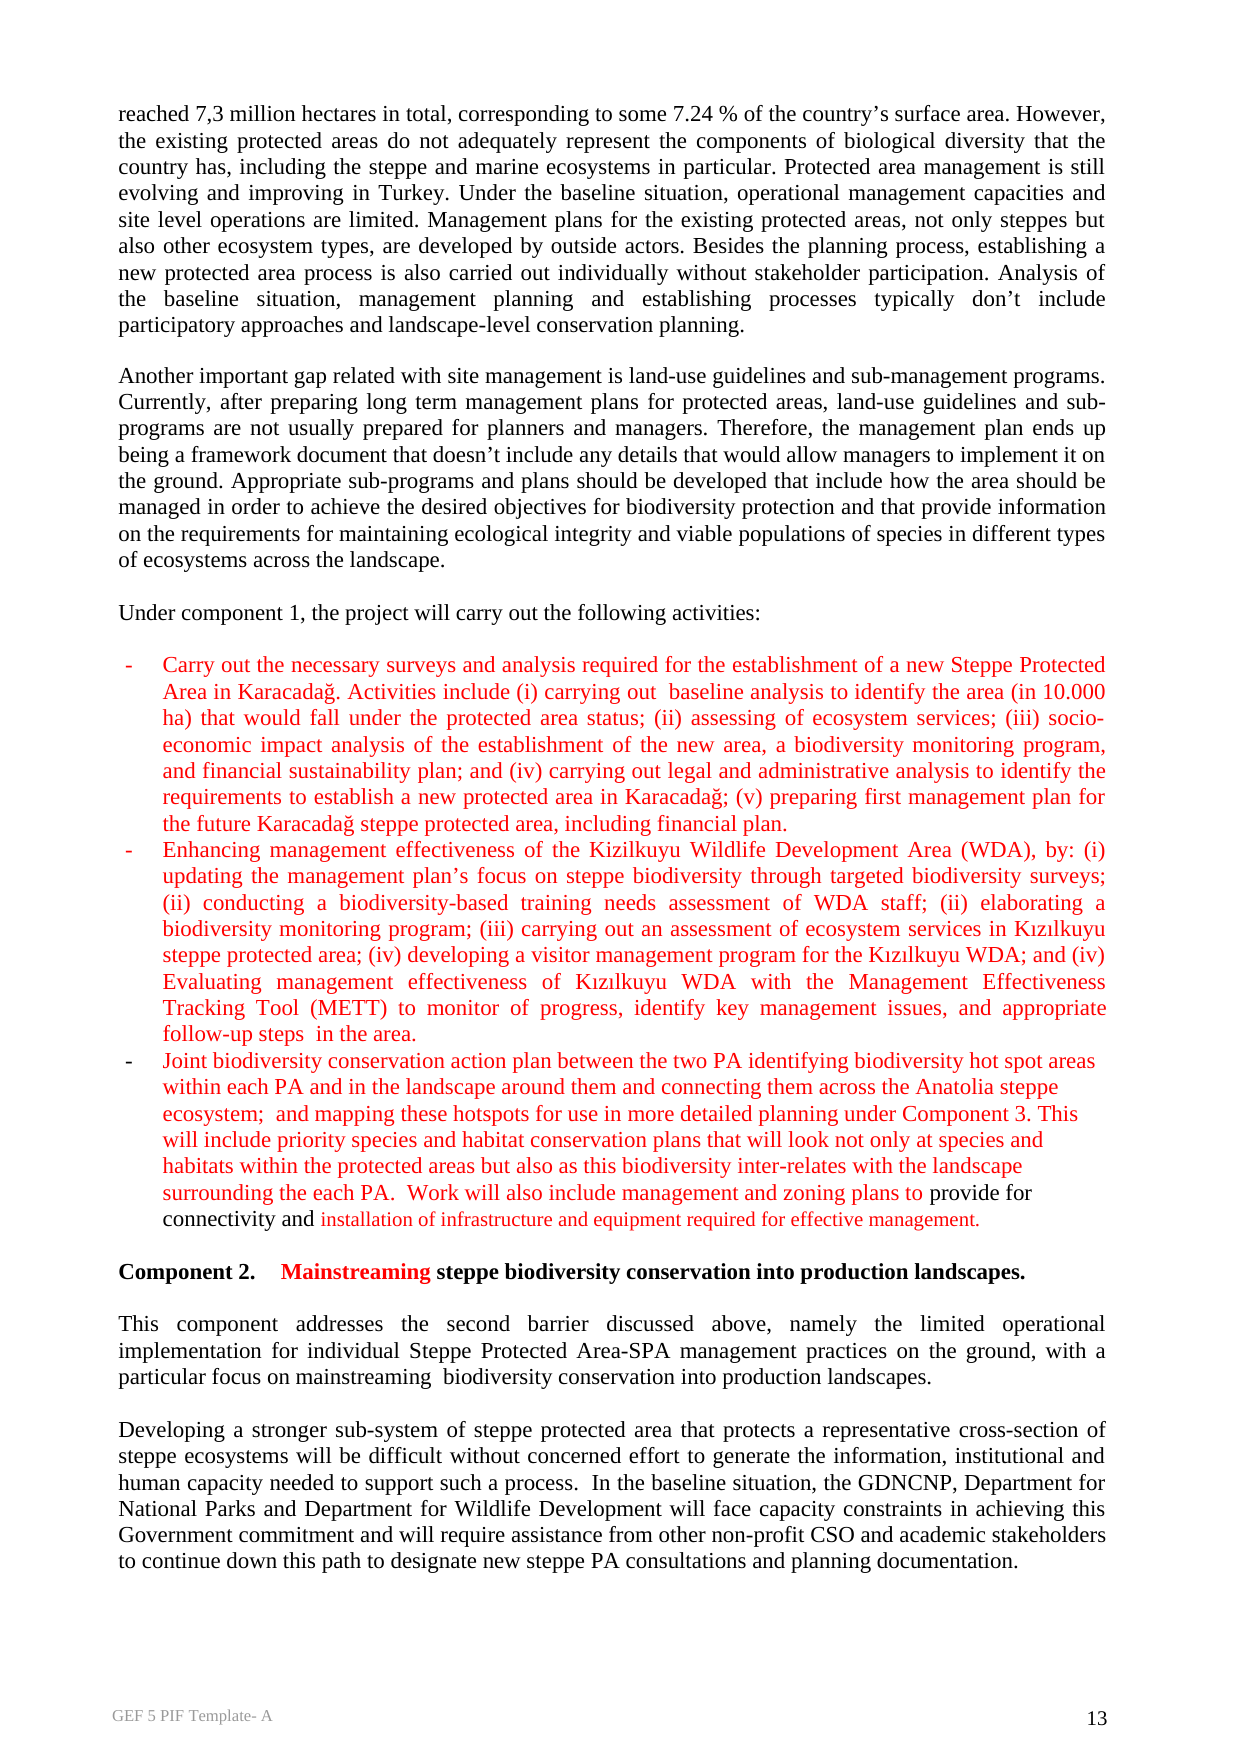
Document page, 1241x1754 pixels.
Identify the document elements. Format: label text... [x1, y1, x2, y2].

list Joint biodiversity conservation action plan between the two PA identifying biodiversity hot spot areas within each PA and in the landscape around them and connecting them across the Anatolia steppe ecosystem; and mapping these hotspots for use in more detailed planning under Component 3. This will include priority species and habitat conservation plans that will look not only at species and habitats within the protected areas but also as this biodiversity inter-relates with the landscape surrounding the each PA. Work will also include management and zoning plans to provide for connectivity and installation of infrastructure and equipment required for effective management. [125, 1047, 1107, 1231]
text Component 2. Mainstreaming steppe biodiversity conservation into production landscapes. [118, 1258, 1107, 1284]
list Carry out the necessary surveys and analysis required for the establishment of a new Steppe Protected Area in Karacadağ. Activities include (i) carrying out baseline analysis to identify the area (in 10.000 ha) that would fall under the protected area status; (ii) assessing of ecosystem services; (iii) socio-economic impact analysis of the establishment of the new area, a biodiversity monitoring program, and financial sustainability plan; and (iv) carrying out legal and administrative analysis to identify the requirements to establish a new protected area in Karacadağ; (v) preparing first management plan for the future Karacadağ steppe protected area, including financial plan. [125, 652, 1107, 836]
text This component addresses the second barrier discussed above, namely the limited operational implementation for individual Steppe Protected Area-SPA management practices on the ground, with a particular focus on mainstreaming biodiversity conservation into production landscapes. [118, 1310, 1107, 1389]
text Under component 1, the project will carry out the following activities: [118, 599, 1107, 625]
list Enhancing management effectiveness of the Kizilkuyu Wildlife Development Area (WDA), by: (i) updating the management plan’s focus on steppe biodiversity through targeted biodiversity surveys; (ii) conducting a biodiversity-based training needs assessment of WDA staff; (ii) elaborating a biodiversity monitoring program; (iii) carrying out an assessment of ecosystem services in Kızılkuyu steppe protected area; (iv) developing a visitor management program for the Kızılkuyu WDA; and (iv) Evaluating management effectiveness of Kızılkuyu WDA with the Management Effectiveness Tracking Tool (METT) to monitor of progress, identify key management issues, and appropriate follow-up steps in the area. [125, 836, 1107, 1047]
text Developing a stronger sub-system of steppe protected area that protects a representative cross-section of steppe ecosystems will be difficult without concerned effort to generate the information, institutional and human capacity needed to support such a process. In the baseline situation, the GDNCNP, Department for National Parks and Department for Wildlife Development will face capacity constraints in achieving this Government commitment and will require assistance from other non-profit CSO and academic stakeholders to continue down this path to designate new steppe PA consultations and planning documentation. [118, 1416, 1107, 1574]
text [118, 100, 1107, 338]
text Another important gap related with site management is land-use guidelines and sub-management programs. Currently, after preparing long term management plans for protected areas, land-use guidelines and sub-programs are not usually prepared for planners and managers. Therefore, the management plan ends up being a framework document that doesn’t include any details that would allow managers to implement it on the ground. Appropriate sub-programs and plans should be developed that include how the area should be managed in order to achieve the desired objectives for biodiversity protection and that provide information on the requirements for maintaining ecological integrity and viable populations of species in different types of ecosystems across the landscape. [118, 362, 1107, 572]
